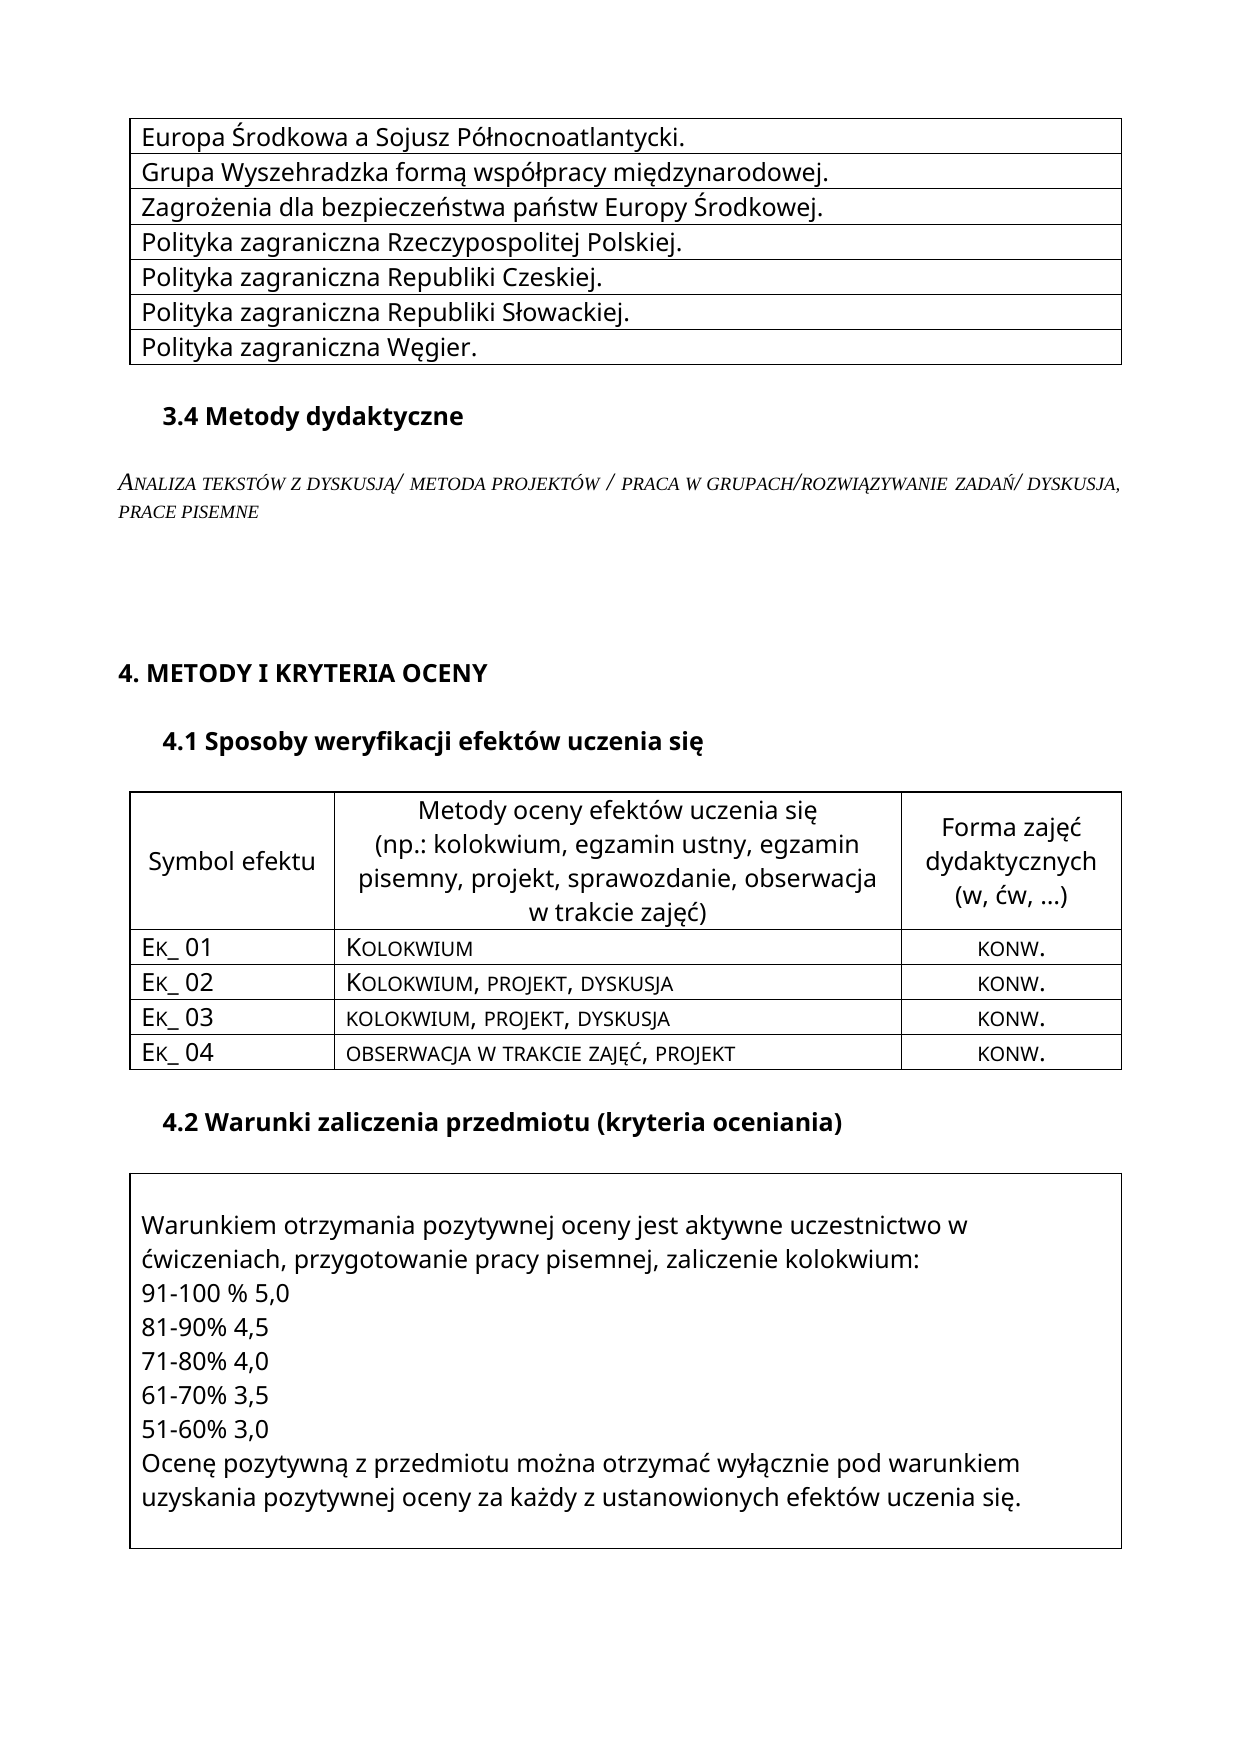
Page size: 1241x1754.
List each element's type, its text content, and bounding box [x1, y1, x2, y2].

table_header Metody oceny efektów uczenia się (np.: kolokwium, egzamin ustny, egzamin pisemny, projekt, sprawozdanie, obserwacja w trakcie zajęć) [335, 793, 901, 929]
table_cell Polityka zagraniczna Węgier. [131, 330, 1121, 364]
table_cell konw. [902, 1035, 1121, 1069]
table_cell Kolokwium [335, 930, 901, 964]
table_cell kolokwium, projekt, dyskusja [335, 1000, 901, 1034]
table_cell Ek_ 02 [131, 965, 334, 999]
table_cell Grupa Wyszehradzka formą współpracy międzynarodowej. [131, 154, 1121, 188]
text 4.2 Warunki zaliczenia przedmiotu (kryteria oceniania) [162, 1104, 1122, 1138]
table_header Symbol efektu [131, 793, 334, 929]
table_cell obserwacja w trakcie zajęć, projekt [335, 1035, 901, 1069]
table_cell Europa Środkowa a Sojusz Północnoatlantycki. [131, 119, 1121, 153]
text 3.4 Metody dydaktyczne [162, 399, 1122, 433]
table_cell Ek_ 01 [131, 930, 334, 964]
table_cell konw. [902, 930, 1121, 964]
table_cell Polityka zagraniczna Republiki Słowackiej. [131, 295, 1121, 329]
table_cell Ek_ 03 [131, 1000, 334, 1034]
text ANALIZA TEKSTÓW Z DYSKUSJĄ/ METODA PROJEKTÓW / PRACA W GRUPACH/ROZWIĄZYWANIE ZADAŃ/ DYSKUSJA, PRACE PISEMNE [118, 467, 1122, 524]
table_cell Zagrożenia dla bezpieczeństwa państw Europy Środkowej. [131, 189, 1121, 223]
text 4.1 Sposoby weryfikacji efektów uczenia się [162, 723, 1122, 757]
table_cell Ek_ 04 [131, 1035, 334, 1069]
table_cell Polityka zagraniczna Republiki Czeskiej. [131, 260, 1121, 294]
table_cell konw. [902, 1000, 1121, 1034]
table_cell konw. [902, 965, 1121, 999]
table_cell Polityka zagraniczna Rzeczypospolitej Polskiej. [131, 225, 1121, 258]
table_header Warunkiem otrzymania pozytywnej oceny jest aktywne uczestnictwo w ćwiczeniach, przygotowanie pracy pisemnej, zaliczenie kolokwium: 91-100 % 5,0 81-90% 4,5 71-80% 4,0 61-70% 3,5 51-60% 3,0 Ocenę pozytywną z przedmiotu można otrzymać wyłącznie pod warunkiem uzyskania pozytywnej oceny za każdy z ustanowionych efektów uczenia się. [131, 1174, 1121, 1548]
table_cell Kolokwium, projekt, dyskusja [335, 965, 901, 999]
table_header Forma zajęć dydaktycznych (w, ćw, …) [902, 793, 1121, 929]
text 4. METODY I KRYTERIA OCENY [118, 655, 1122, 689]
